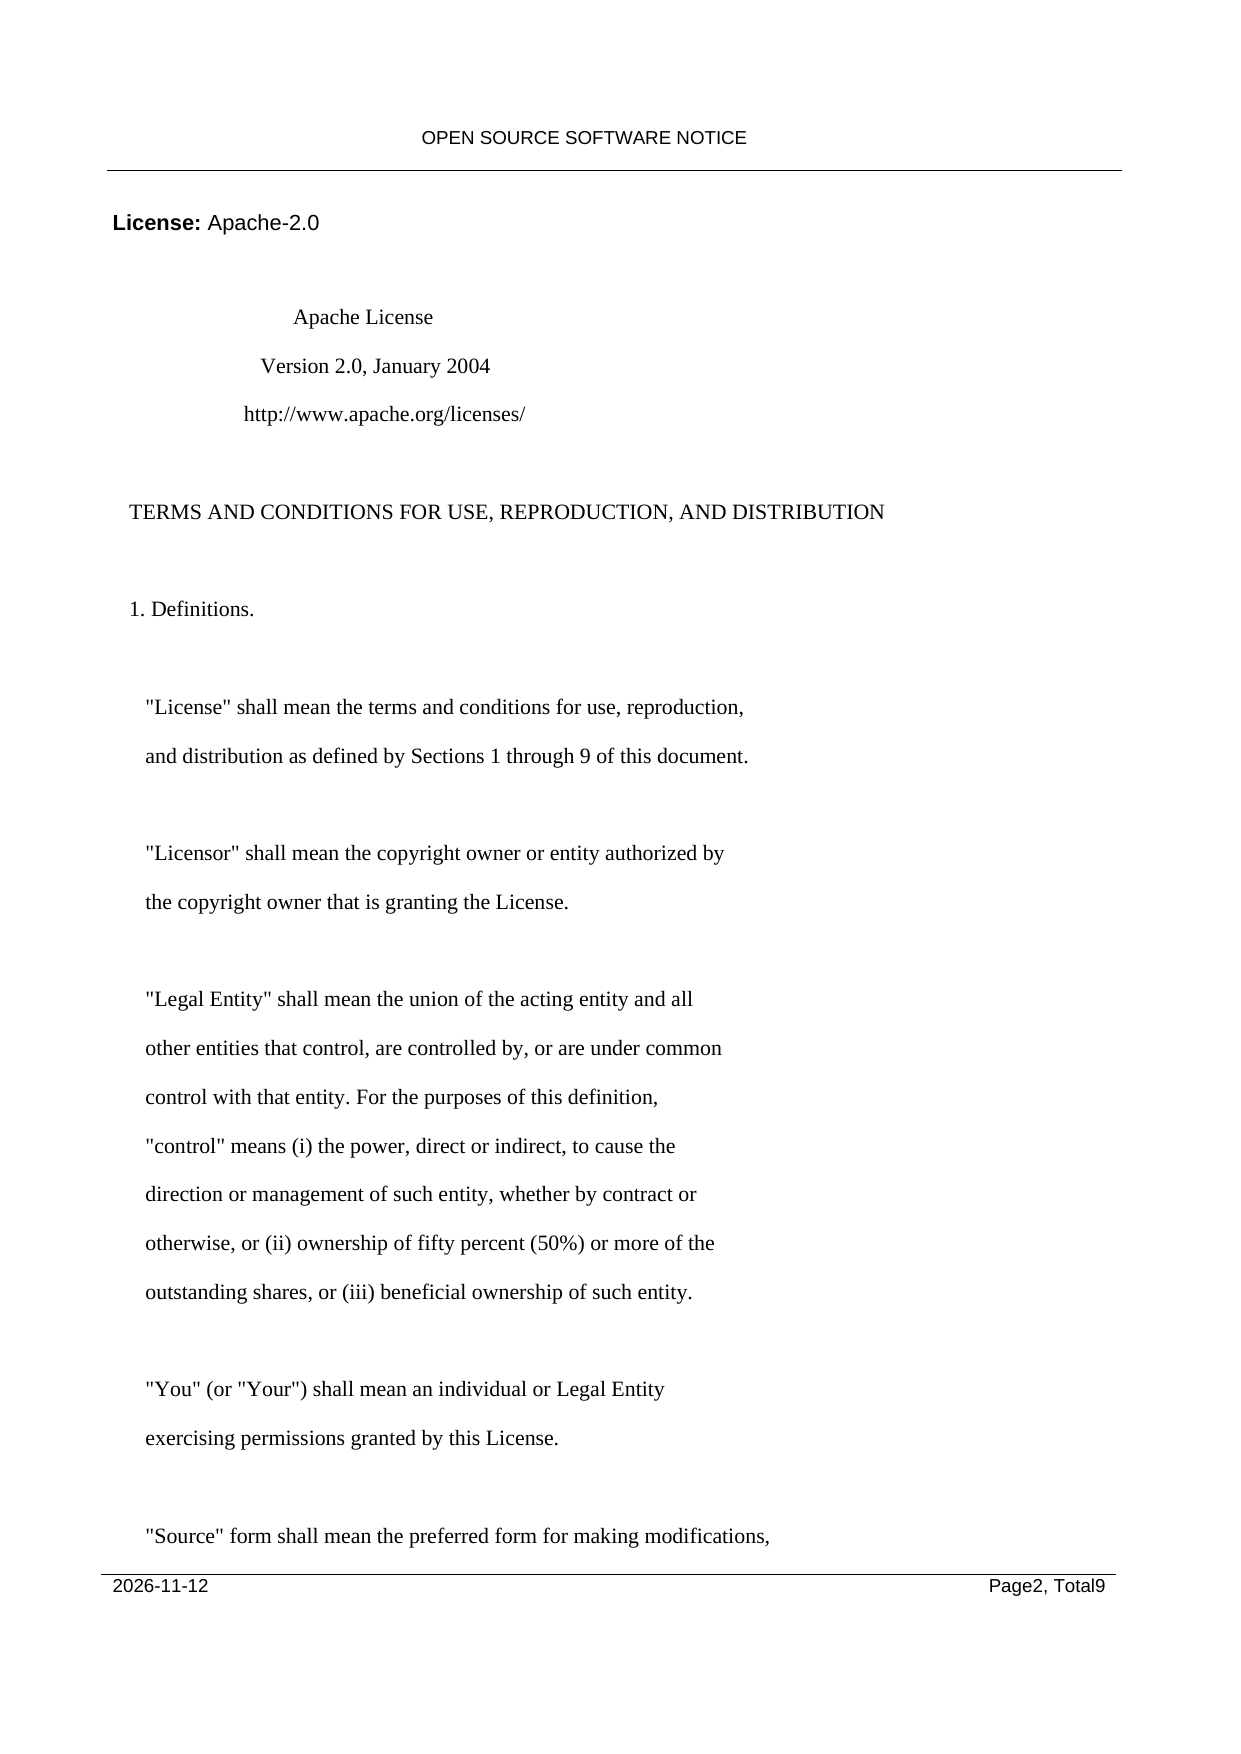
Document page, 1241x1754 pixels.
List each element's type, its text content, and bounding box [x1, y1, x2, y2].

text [112, 251, 1128, 1551]
text License: Apache-2.0 [112, 206, 1128, 239]
